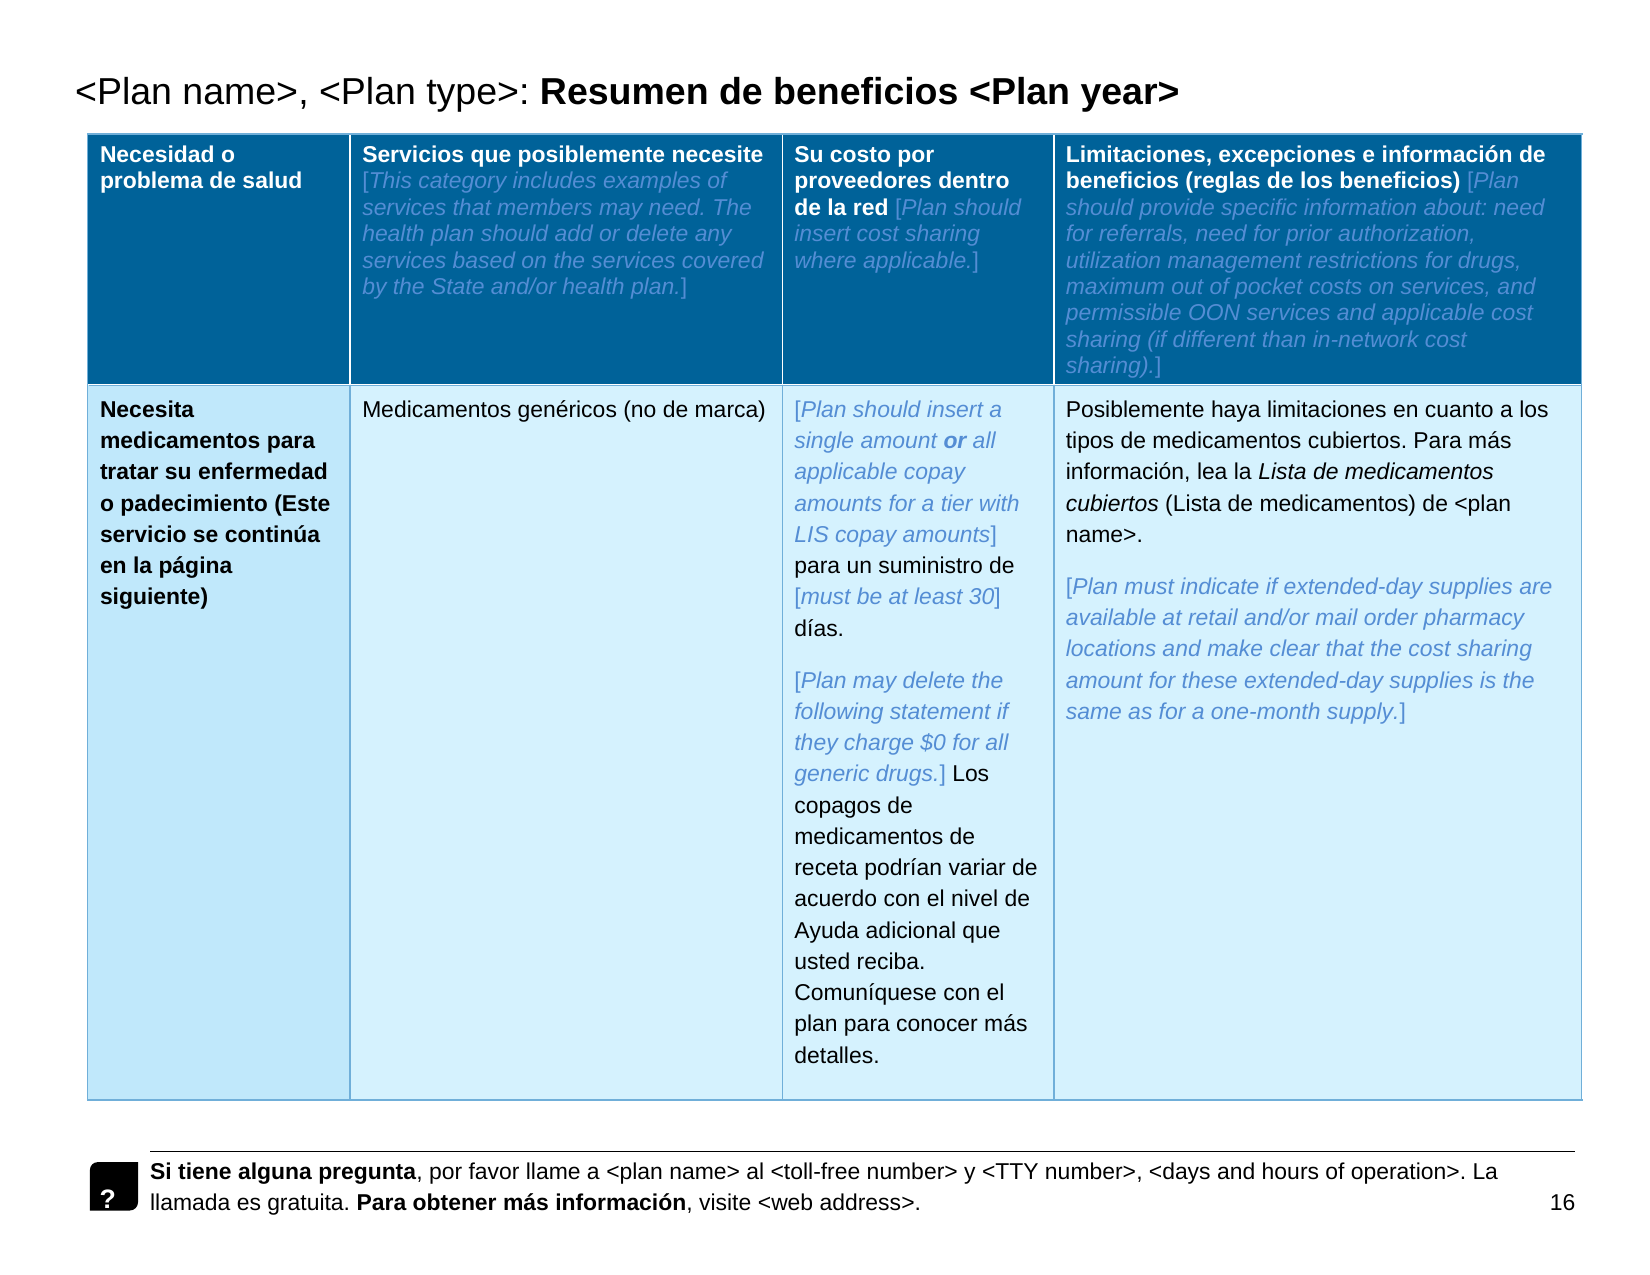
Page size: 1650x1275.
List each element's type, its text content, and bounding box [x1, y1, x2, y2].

table_header Necesidad o problema de salud [88, 135, 349, 384]
table_cell Necesita medicamentos para tratar su enfermedad o padecimiento (Este servicio se continúa en la página siguiente) [88, 386, 349, 1099]
table_cell Medicamentos genéricos (no de marca) [351, 386, 782, 1099]
table_cell Posiblemente haya limitaciones en cuanto a los tipos de medicamentos cubiertos. Para más información, lea la Lista de medicamentos cubiertos (Lista de medicamentos) de <plan name>. [Plan must indicate if extended-day supplies are available at retail and/or mail order pharmacy locations and make clear that the cost sharing amount for these extended-day supplies is the same as for a one-month supply.] [1055, 386, 1581, 1099]
table_header Servicios que posiblemente necesite [This category includes examples of services that members may need. The health plan should add or delete any services based on the services covered by the State and/or health plan.] [351, 135, 782, 384]
table_header Su costo por proveedores dentro de la red [Plan should insert cost sharing where applicable.] [783, 135, 1053, 384]
table_header Limitaciones, excepciones e información de beneficios (reglas de los beneficios) [Plan should provide specific information about: need for referrals, need for prior authorization, utilization management restrictions for drugs, maximum out of pocket costs on services, and permissible OON services and applicable cost sharing (if different than in-network cost sharing).] [1055, 135, 1581, 384]
table_cell [Plan should insert a single amount or all applicable copay amounts for a tier with LIS copay amounts] para un suministro de [must be at least 30] días. [Plan may delete the following statement if they charge $0 for all generic drugs.] Los copagos de medicamentos de receta podrían variar de acuerdo con el nivel de Ayuda adicional que usted reciba. Comuníquese con el plan para conocer más detalles. [783, 386, 1053, 1099]
